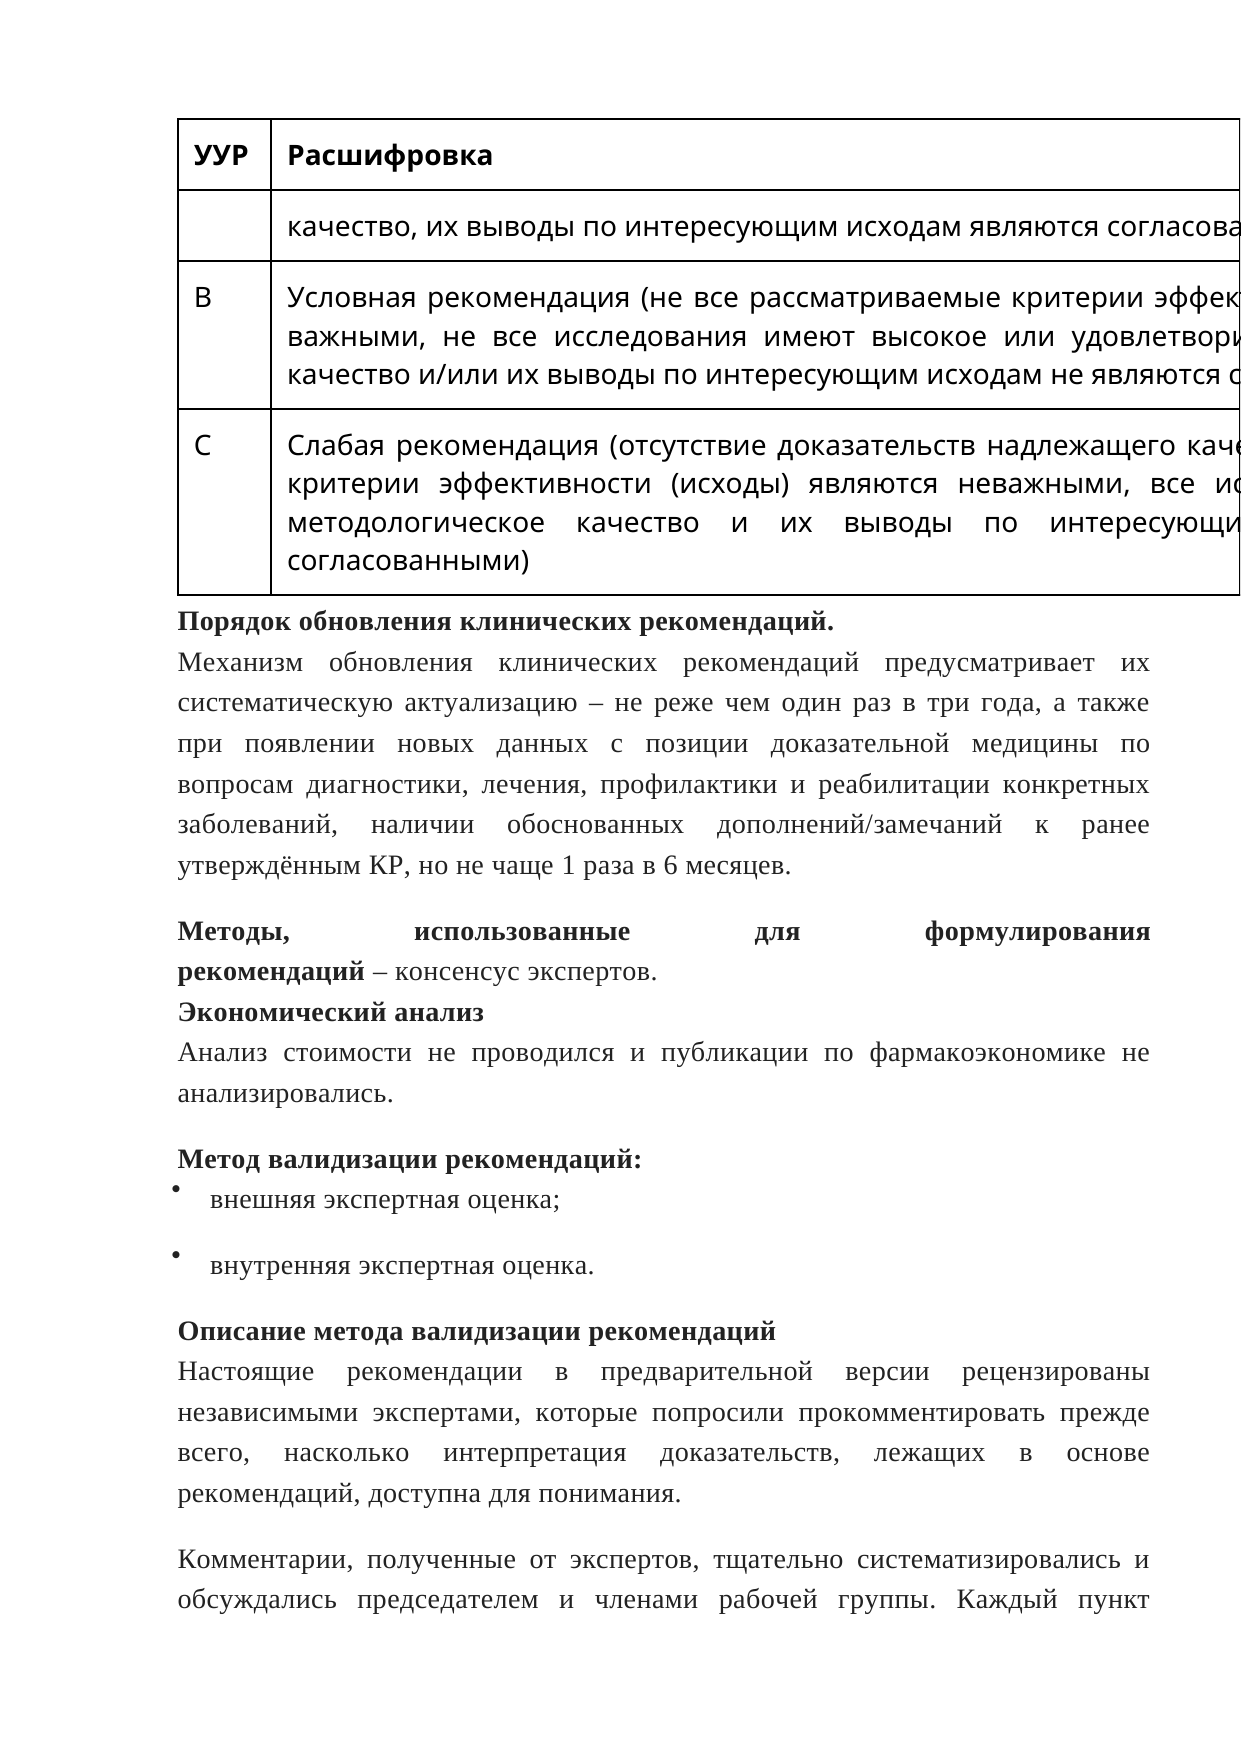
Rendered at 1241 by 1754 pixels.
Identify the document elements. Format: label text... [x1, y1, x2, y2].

text Экономический анализ [177, 987, 1152, 1027]
text Порядок обновления клинических рекомендаций. [177, 596, 1152, 637]
table_cell A [179, 191, 270, 260]
text Описание метода валидизации рекомендаций [177, 1305, 1152, 1346]
table_header Расшифровка [272, 120, 1239, 189]
table_cell Условная рекомендация (не все рассматриваемые критерии эффективности (исходы) являются важными, не все исследования имеют высокое или удовлетворительное методологическое качество и/или их выводы по интересующим исходам не являются согласованными) [272, 262, 1239, 408]
table_cell B [179, 262, 270, 408]
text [177, 1533, 1152, 1615]
text Настоящие рекомендации в предварительной версии рецензированы независимыми экспертами, которые попросили прокомментировать прежде всего, насколько интерпретация доказательств, лежащих в основе рекомендаций, доступна для понимания. [177, 1346, 1152, 1508]
text Анализ стоимости не проводился и публикации по фармакоэкономике не анализировались. [177, 1027, 1152, 1108]
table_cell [272, 191, 1239, 260]
table_cell Слабая рекомендация (отсутствие доказательств надлежащего качества (все рассматриваемые критерии эффективности (исходы) являются неважными, все исследования имеют низкое методологическое качество и их выводы по интересующим исходам не являются согласованными) [272, 410, 1239, 594]
text Метод валидизации рекомендаций: [177, 1133, 1152, 1174]
text Методы, использованные для формулирования рекомендаций – консенсус экспертов. [177, 905, 1152, 987]
list внутренняя экспертная оценка. [172, 1240, 1152, 1280]
list внешняя экспертная оценка; [172, 1174, 1152, 1215]
table_header УУР [179, 120, 270, 189]
table_cell C [179, 410, 270, 594]
text Механизм обновления клинических рекомендаций предусматривает их систематическую актуализацию – не реже чем один раз в три года, а также при появлении новых данных с позиции доказательной медицины по вопросам диагностики, лечения, профилактики и реабилитации конкретных заболеваний, наличии обоснованных дополнений/замечаний к ранее утверждённым КР, но не чаще 1 раза в 6 месяцев. [177, 637, 1152, 880]
